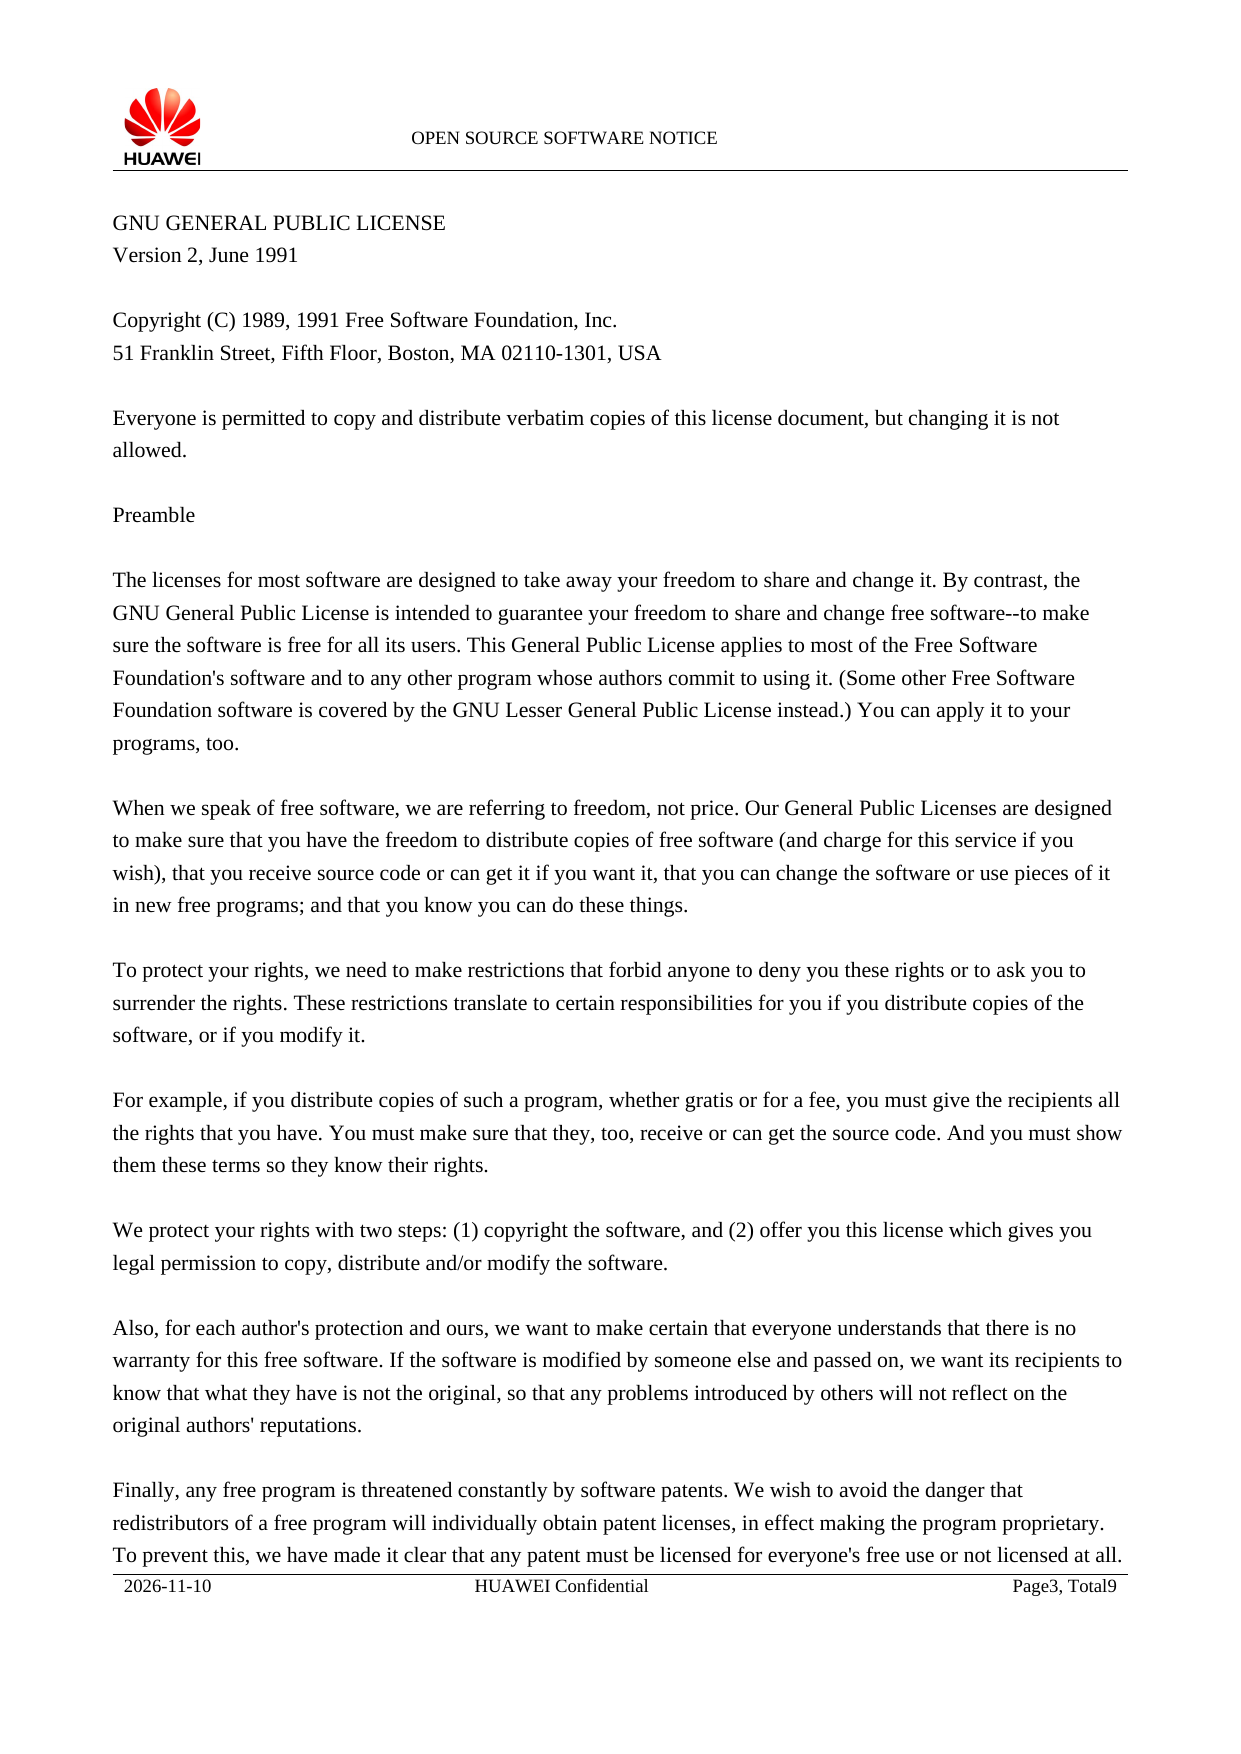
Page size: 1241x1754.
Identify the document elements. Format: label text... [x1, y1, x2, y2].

picture [124, 88, 201, 165]
